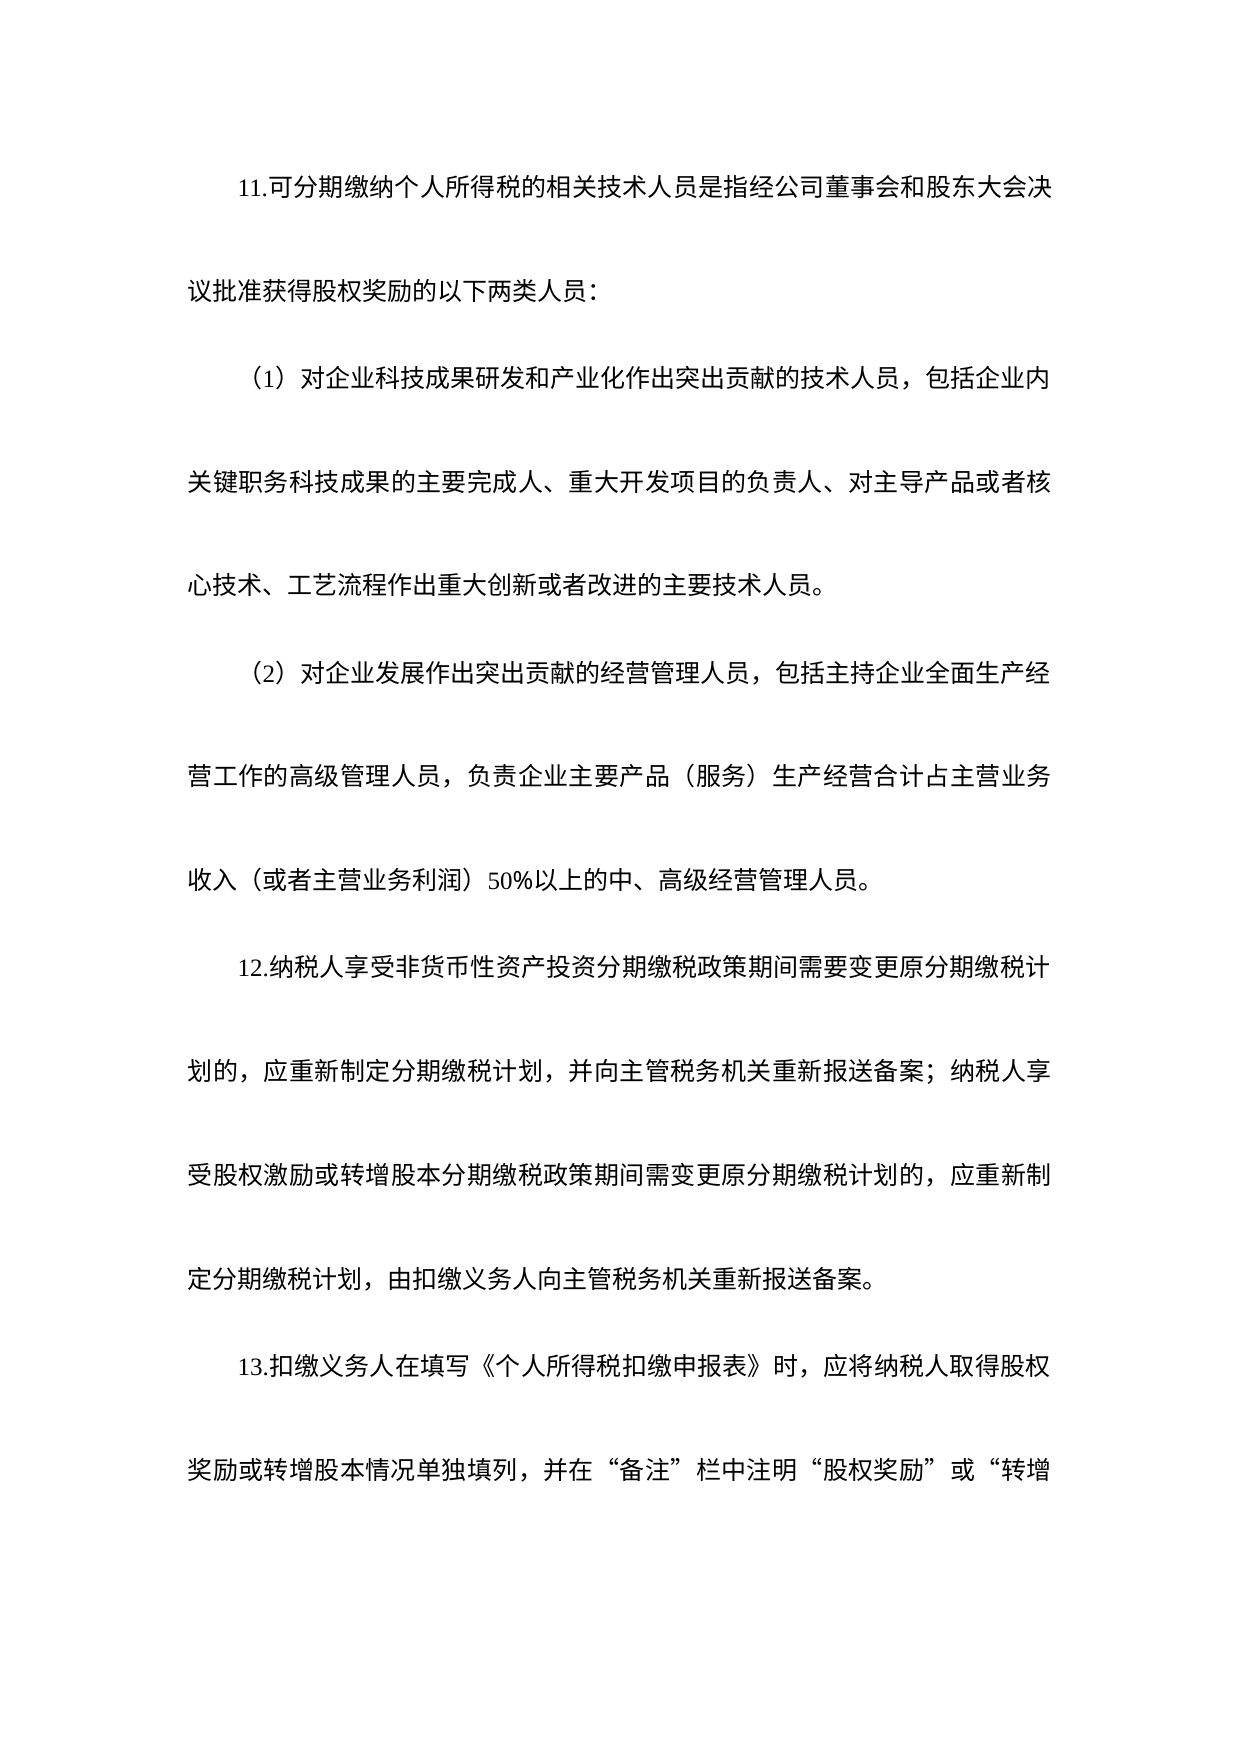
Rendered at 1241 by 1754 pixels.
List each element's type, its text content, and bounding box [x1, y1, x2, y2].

text （2）对企业发展作出突出贡献的经营管理人员，包括主持企业全面生产经营工作的高级管理人员，负责企业主要产品（服务）生产经营合计占主营业务收入（或者主营业务利润）50%以上的中、高级经营管理人员。 [187, 637, 1053, 913]
text 11.可分期缴纳个人所得税的相关技术人员是指经公司董事会和股东大会决议批准获得股权奖励的以下两类人员： [187, 151, 1053, 324]
text 12.纳税人享受非货币性资产投资分期缴税政策期间需要变更原分期缴税计划的，应重新制定分期缴税计划，并向主管税务机关重新报送备案；纳税人享受股权激励或转增股本分期缴税政策期间需变更原分期缴税计划的，应重新制定分期缴税计划，由扣缴义务人向主管税务机关重新报送备案。 [187, 931, 1053, 1312]
text （1）对企业科技成果研发和产业化作出突出贡献的技术人员，包括企业内关键职务科技成果的主要完成人、重大开发项目的负责人、对主导产品或者核心技术、工艺流程作出重大创新或者改进的主要技术人员。 [187, 342, 1053, 618]
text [187, 1330, 1053, 1503]
